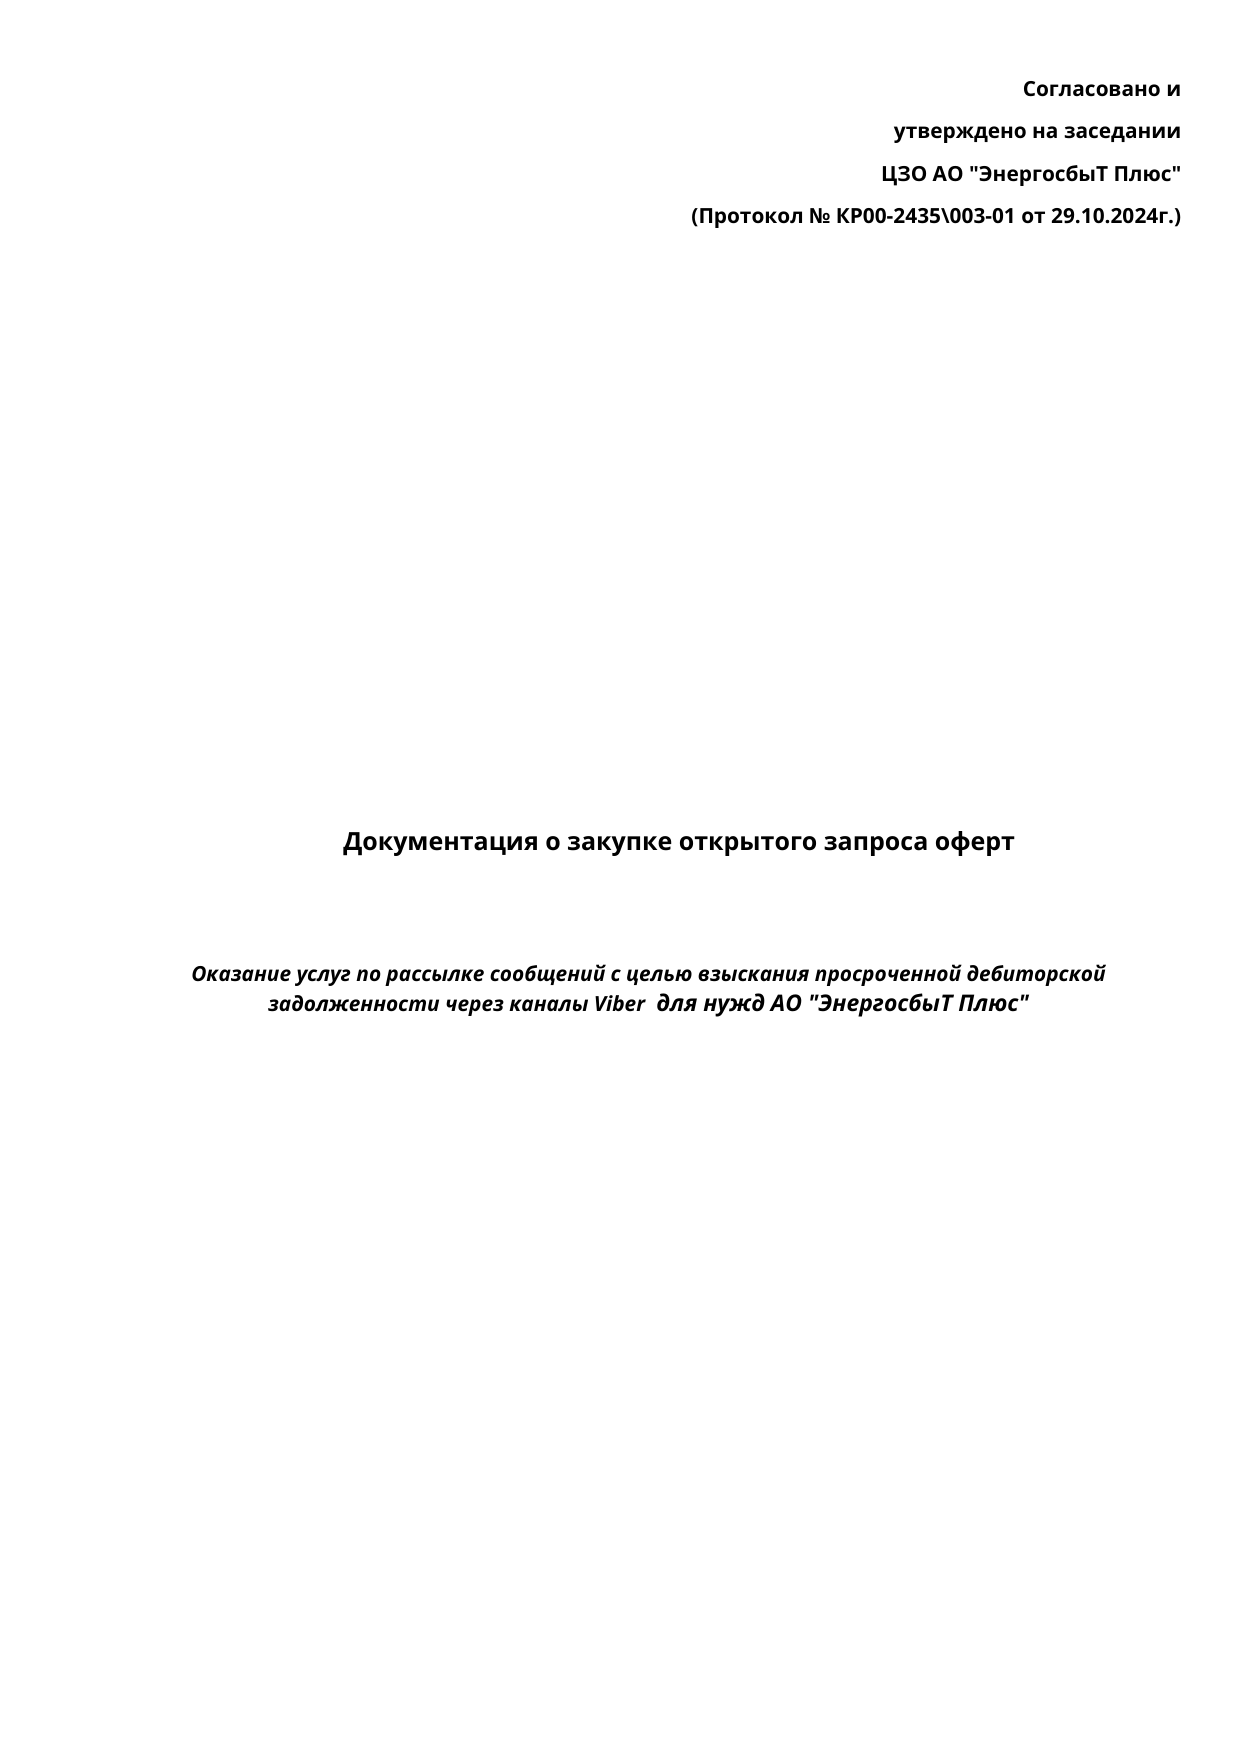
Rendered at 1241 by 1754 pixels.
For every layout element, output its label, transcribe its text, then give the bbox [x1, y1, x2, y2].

text утверждено на заседании [474, 116, 1181, 145]
text Оказание услуг по рассылке сообщений с целью взыскания просроченной дебиторской задолженности через каналы Viber для нужд АО "ЭнергосбыТ Плюс" [118, 959, 1181, 1018]
text ЦЗО АО "ЭнергосбыТ Плюс" [474, 159, 1181, 187]
text Согласовано и [474, 74, 1181, 102]
text Документация о закупке открытого запроса оферт [118, 823, 1181, 857]
text (Протокол № КР00-2435\003-01 от 29.10.2024г.) [474, 202, 1181, 230]
